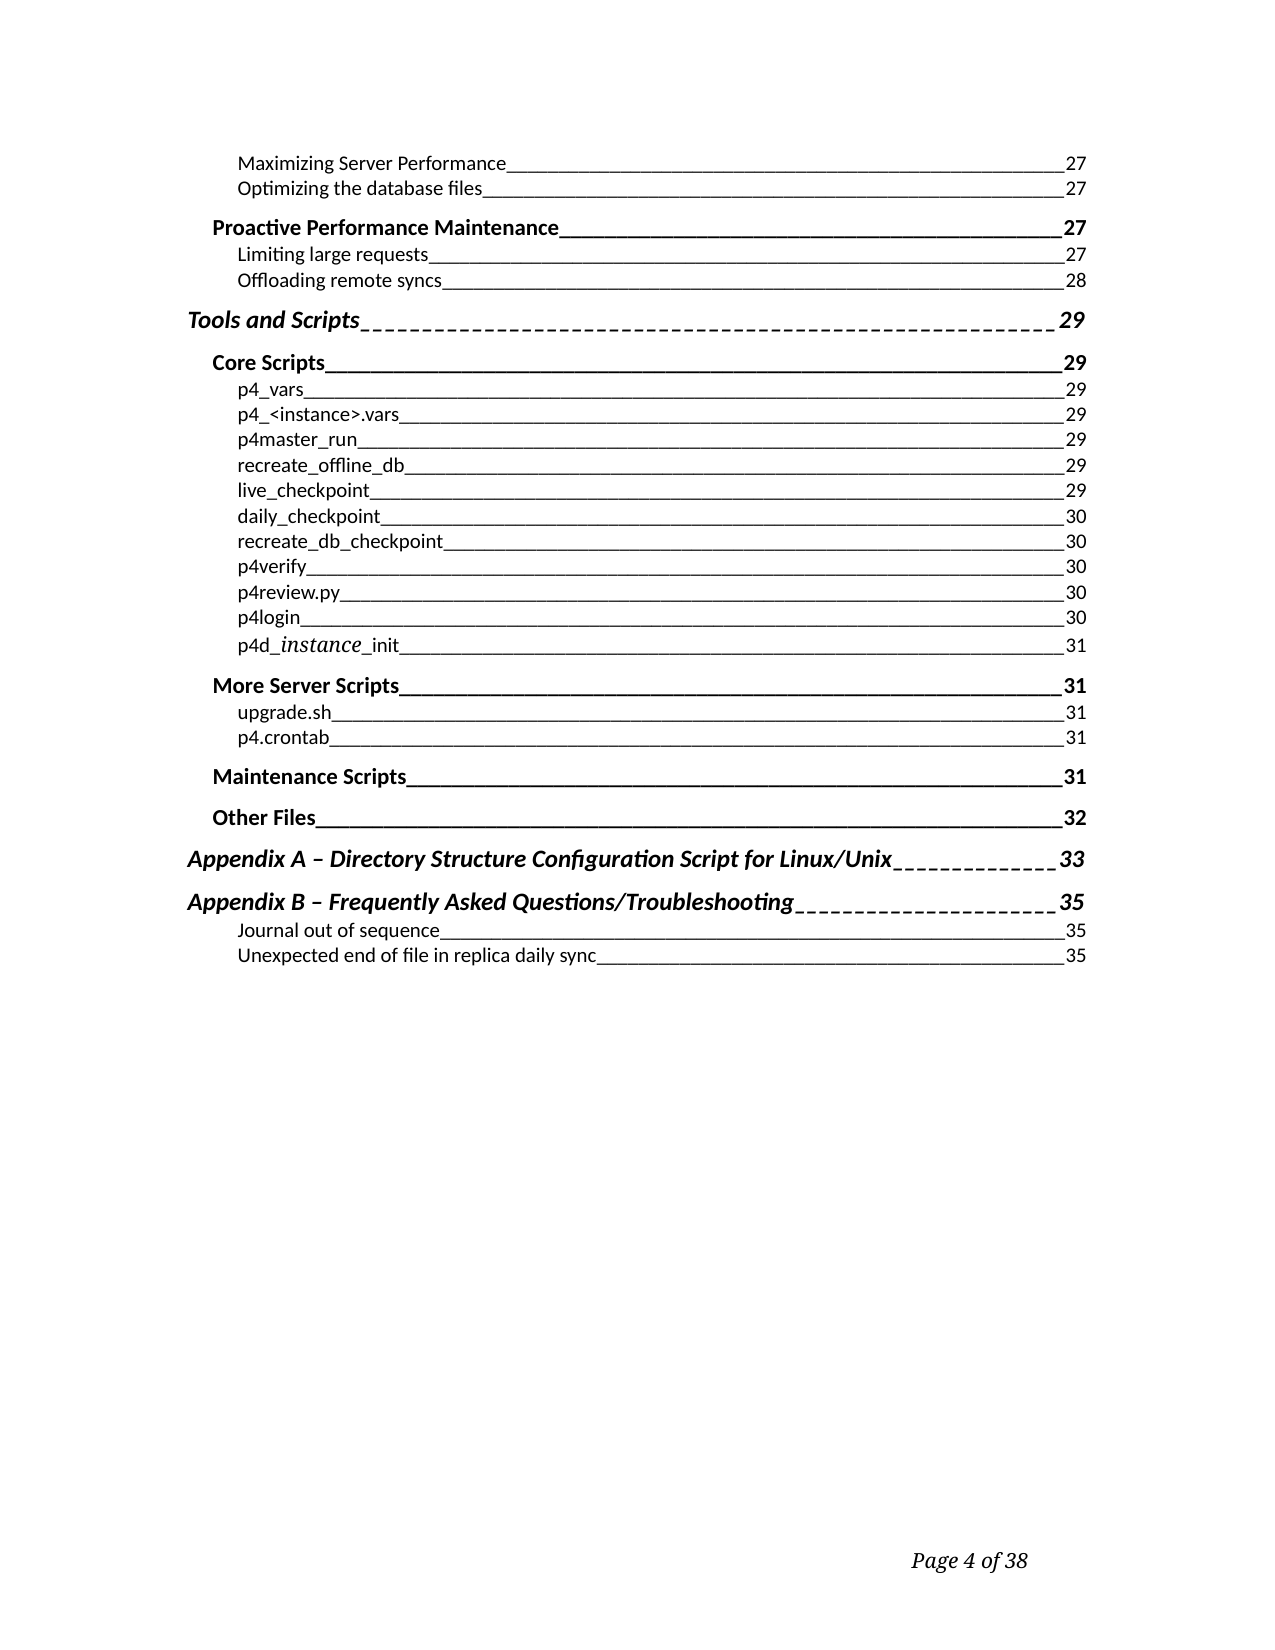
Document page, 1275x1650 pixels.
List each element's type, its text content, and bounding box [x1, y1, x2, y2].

text p4_vars 29 [237, 376, 1087, 401]
text p4login 30 [237, 604, 1087, 630]
text Core Scripts 29 [212, 348, 1087, 376]
text Other Files 32 [212, 803, 1087, 831]
text Offloading remote syncs 28 [237, 267, 1087, 292]
text Appendix B – Frequently Asked Questions/Troubleshooting 35 [187, 886, 1087, 917]
text Appendix A – Directory Structure Configuration Script for Linux/Unix 33 [187, 843, 1087, 874]
text Limiting large requests 27 [237, 241, 1087, 267]
text Unexpected end of file in replica daily sync 35 [237, 942, 1087, 968]
text p4verify 30 [237, 554, 1087, 579]
text Optimizing the database files 27 [237, 175, 1087, 201]
text p4master_run 29 [237, 427, 1087, 452]
text p4_<instance>.vars 29 [237, 401, 1087, 427]
text Proactive Performance Maintenance 27 [212, 213, 1087, 241]
text daily_checkpoint 30 [237, 503, 1087, 528]
text p4.crontab 31 [237, 724, 1087, 750]
text live_checkpoint 29 [237, 477, 1087, 503]
text p4review.py 30 [237, 579, 1087, 604]
text Journal out of sequence 35 [237, 917, 1087, 942]
text Maintenance Scripts 31 [212, 762, 1087, 790]
text recreate_offline_db 29 [237, 452, 1087, 477]
text Tools and Scripts 29 [187, 305, 1087, 335]
text upgrade.sh 31 [237, 699, 1087, 724]
text recreate_db_checkpoint 30 [237, 528, 1087, 554]
text p4d_instance_init 31 [237, 630, 1087, 658]
text Maximizing Server Performance 27 [237, 150, 1087, 175]
text More Server Scripts 31 [212, 671, 1087, 699]
